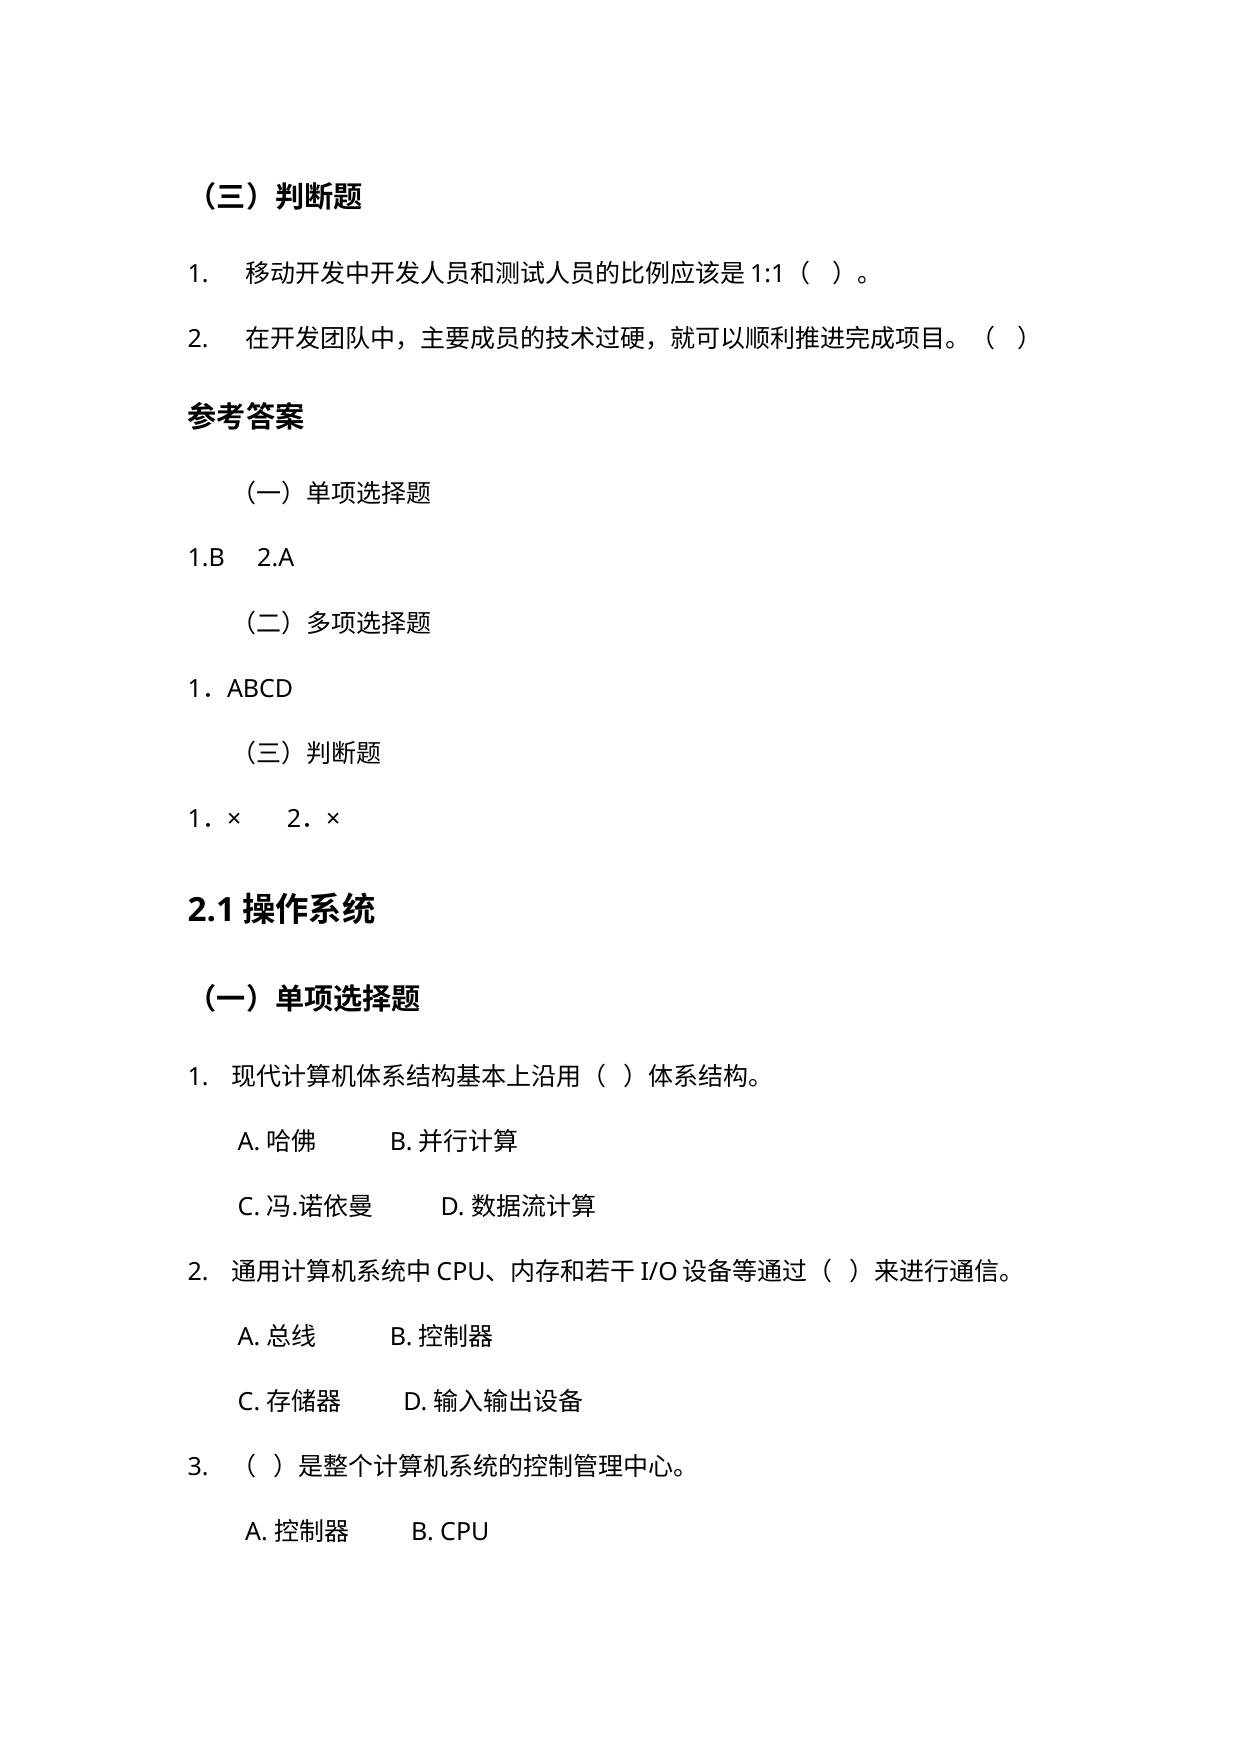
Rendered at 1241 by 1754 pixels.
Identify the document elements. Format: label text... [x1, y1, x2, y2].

list 移动开发中开发人员和测试人员的比例应该是1:1（ ）。 [187, 239, 1053, 304]
list 现代计算机体系结构基本上沿用（ ）体系结构。 [187, 1042, 1053, 1107]
text C. 存储器 D. 输入输出设备 [187, 1367, 1053, 1432]
text （三）判断题 [187, 719, 1053, 784]
text A. 总线 B. 控制器 [187, 1302, 1053, 1367]
subtitle 参考答案 [187, 382, 1053, 447]
text A. 哈佛 B. 并行计算 [187, 1107, 1053, 1172]
subtitle 2.1操作系统 [187, 874, 1053, 939]
text C. 冯.诺依曼 D. 数据流计算 [187, 1172, 1053, 1237]
list （ ）是整个计算机系统的控制管理中心。 [187, 1432, 1053, 1497]
text 1.B 2.A [187, 524, 1053, 589]
list 在开发团队中，主要成员的技术过硬，就可以顺利推进完成项目。（ ） [187, 304, 1053, 369]
text （二）多项选择题 [187, 589, 1053, 654]
text 1．ABCD [187, 654, 1053, 719]
text 1．× 2．× [187, 784, 1053, 849]
text A. 控制器 B. CPU [245, 1497, 1053, 1562]
list 通用计算机系统中CPU、内存和若干I/O设备等通过（ ）来进行通信。 [187, 1237, 1053, 1302]
subtitle （一）单项选择题 [187, 964, 1053, 1029]
text （一）单项选择题 [231, 459, 1053, 524]
subtitle （三）判断题 [187, 162, 1053, 227]
